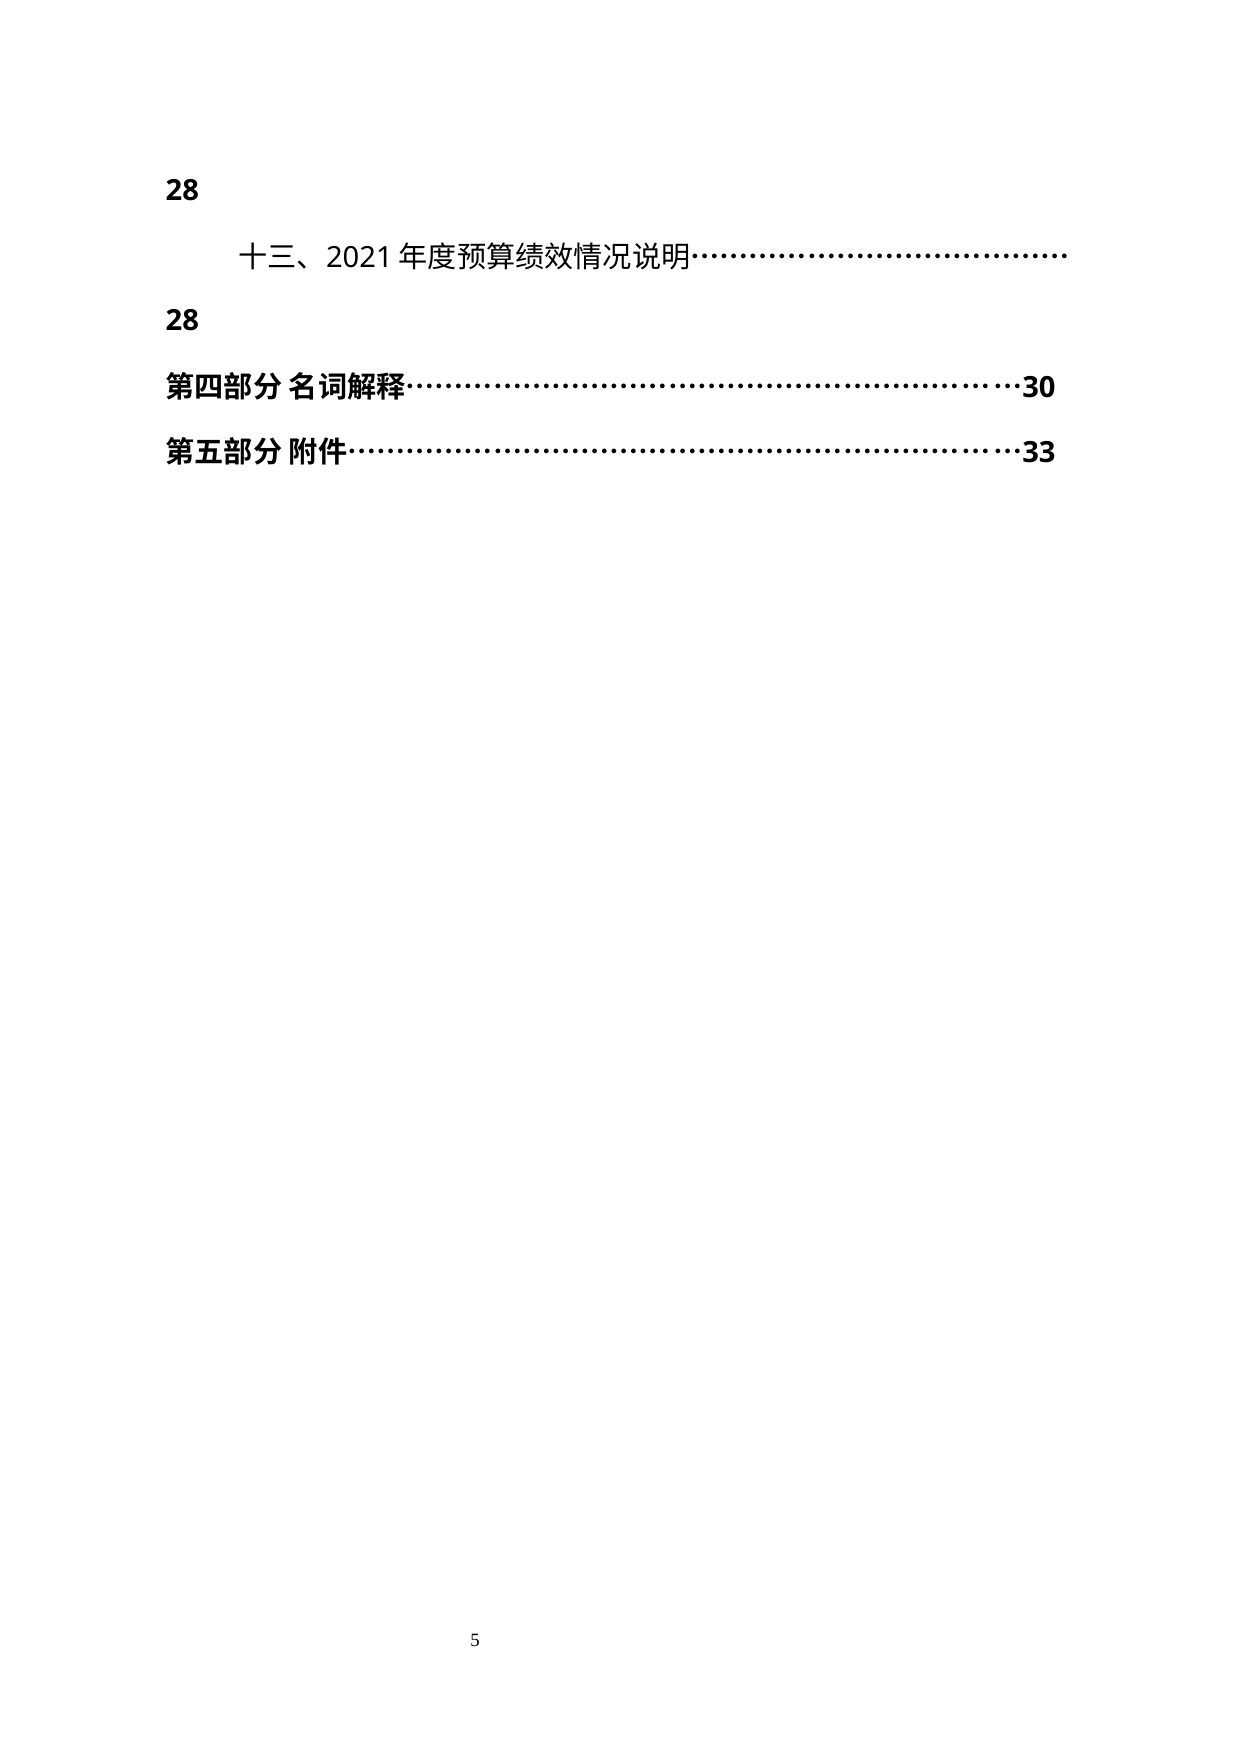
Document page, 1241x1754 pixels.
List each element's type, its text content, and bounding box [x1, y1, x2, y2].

text 第四部分 名词解释………………………………………………………30 [165, 352, 1075, 417]
text 第五部分 附件……………………………………………………………33 [165, 417, 1075, 482]
text 十三、2021年度预算绩效情况说明…………………………………28 [165, 222, 1075, 352]
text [165, 157, 1075, 222]
